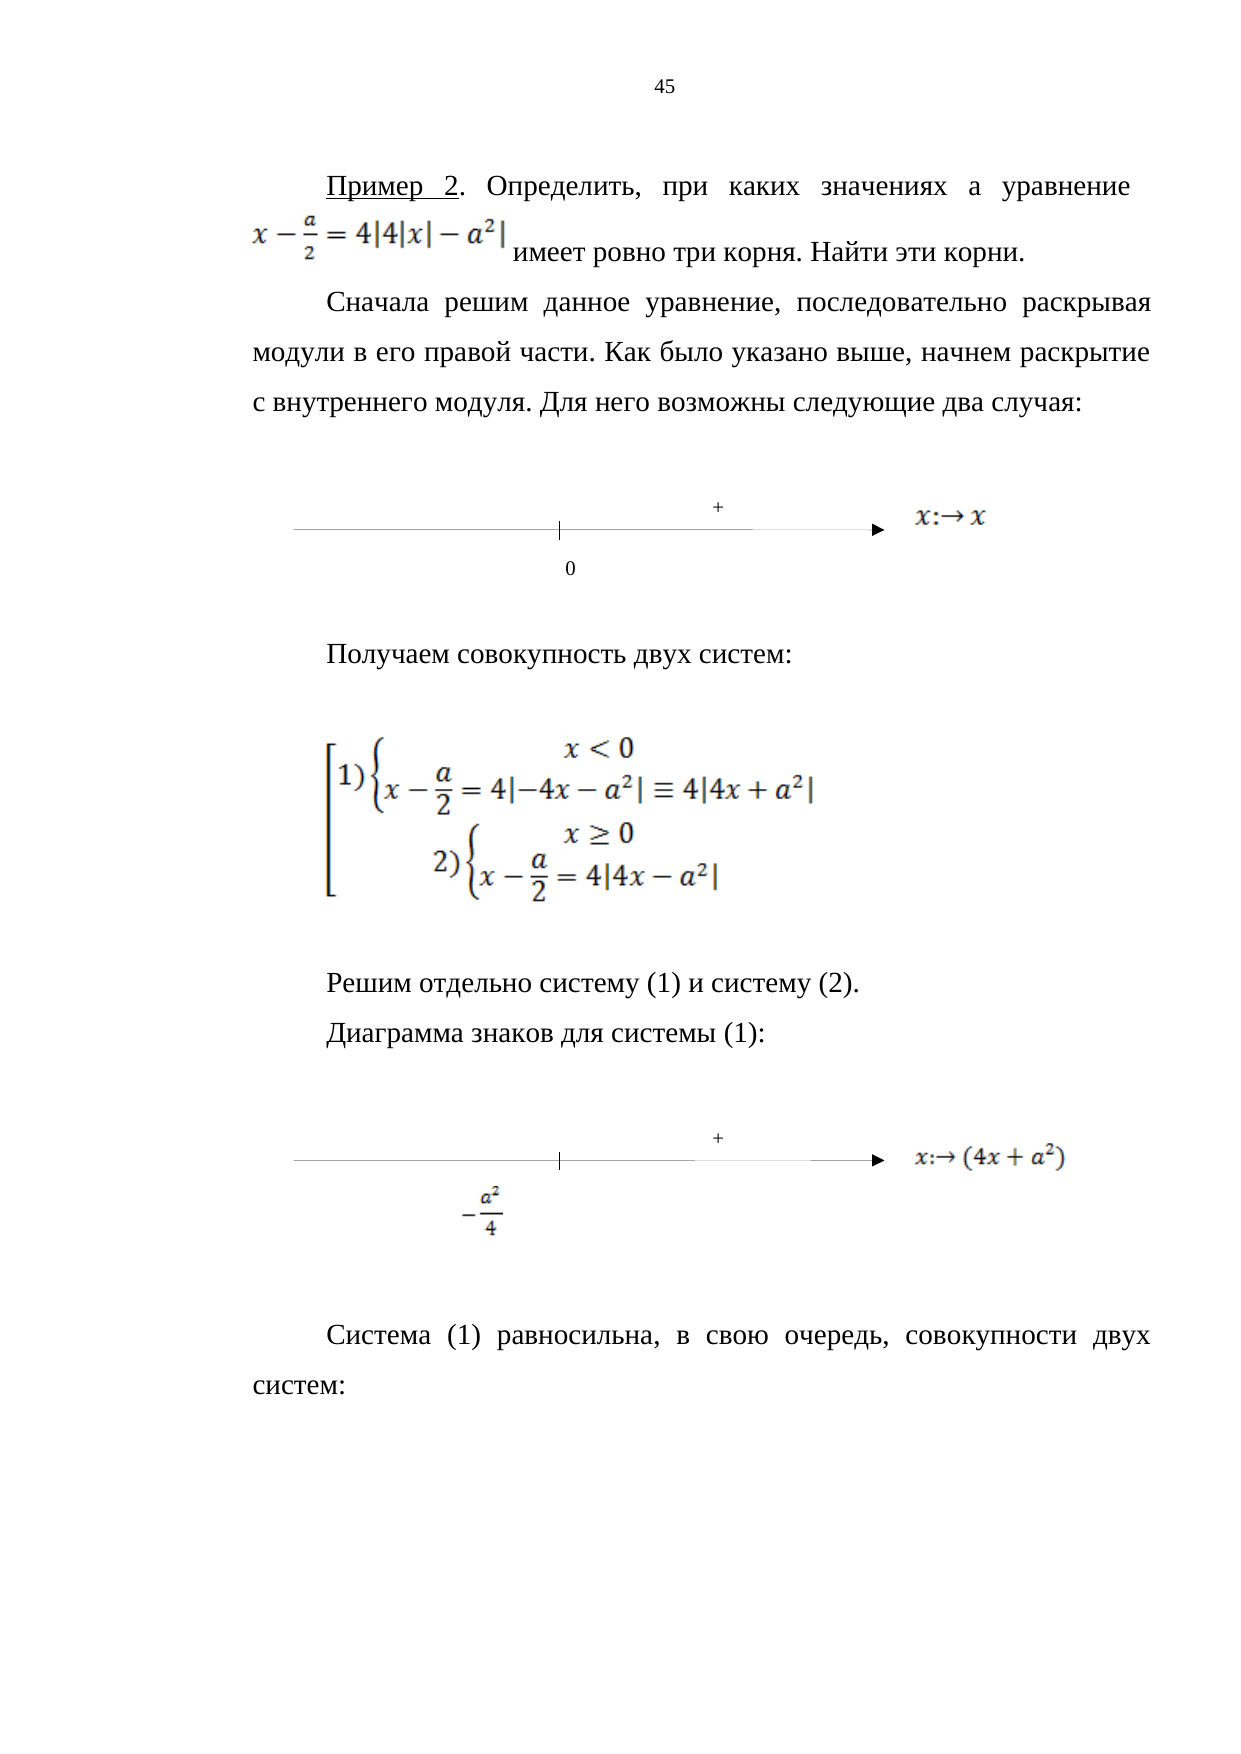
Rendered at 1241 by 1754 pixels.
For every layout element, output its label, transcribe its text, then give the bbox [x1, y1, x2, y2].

picture [915, 495, 1008, 544]
picture [461, 1186, 503, 1237]
text Пример 2. Определить, при каких значениях а уравнение имеет ровно три корня. Найти эти корни. [252, 168, 1152, 267]
picture [326, 736, 814, 903]
text Диаграмма знаков для системы (1): [252, 1015, 1152, 1049]
picture [252, 213, 506, 261]
text Сначала решим данное уравнение, последовательно раскрывая модули в его правой части. Как было указано выше, начнем раскрытие с внутреннего модуля. Для него возможны следующие два случая: [252, 284, 1152, 418]
picture [915, 1142, 1067, 1182]
text Получаем совокупность двух систем: [252, 636, 1152, 670]
text Решим отдельно систему (1) и систему (2). [252, 965, 1152, 998]
text Система (1) равносильна, в свою очередь, совокупности двух систем: [252, 1317, 1152, 1401]
